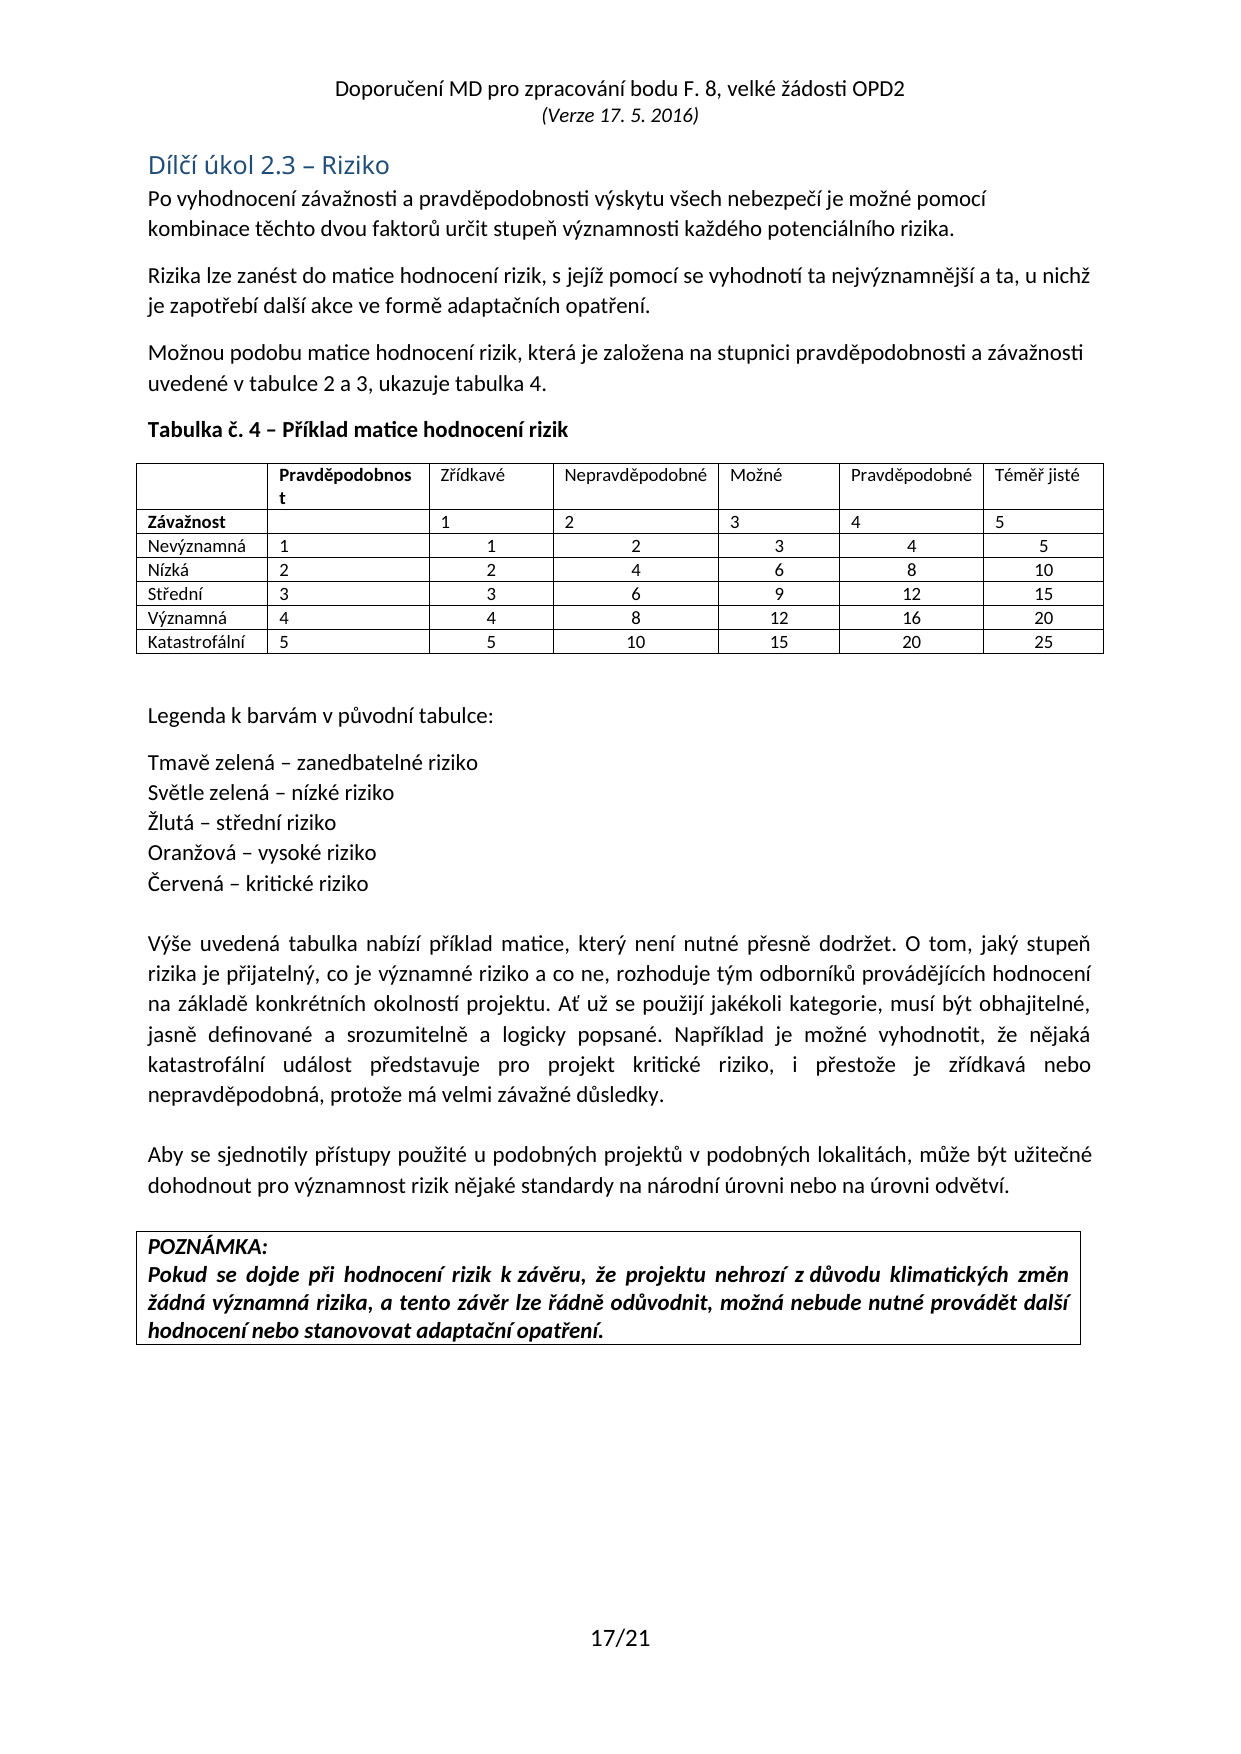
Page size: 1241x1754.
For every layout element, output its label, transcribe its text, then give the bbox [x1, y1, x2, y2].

table_cell 4 [268, 606, 429, 629]
table_header Pravděpodobnost [268, 464, 429, 509]
table_cell 9 [719, 582, 839, 605]
table_cell 10 [554, 630, 718, 653]
table_cell 5 [430, 630, 553, 653]
table_cell 2 [554, 510, 718, 533]
table_cell Významná [137, 606, 267, 629]
table_cell 25 [984, 630, 1103, 653]
table_header Pravděpodobné [840, 464, 983, 509]
table_header POZNÁMKA: Pokud se dojde při hodnocení rizik k závěru, že projektu nehrozí z důvodu klimatických změn žádná významná rizika, a tento závěr lze řádně odůvodnit, možná nebude nutné provádět další hodnocení nebo stanovovat adaptační opatření. [137, 1232, 1080, 1344]
text Světle zelená – nízké riziko [148, 778, 1093, 806]
text Tabulka č. 4 – Příklad matice hodnocení rizik [148, 416, 1093, 444]
table_cell 5 [984, 534, 1103, 557]
text Legenda k barvám v původní tabulce: [148, 701, 1093, 729]
subtitle Dílčí úkol 2.3 – Riziko [148, 148, 1093, 182]
table_cell Katastrofální [137, 630, 267, 653]
table_cell 8 [840, 558, 983, 581]
text Rizika lze zanést do matice hodnocení rizik, s jejíž pomocí se vyhodnotí ta nejvýznamnější a ta, u nichž je zapotřebí další akce ve formě adaptačních opatření. [148, 261, 1093, 320]
text Aby se sjednotily přístupy použité u podobných projektů v podobných lokalitách, může být užitečné dohodnout pro významnost rizik nějaké standardy na národní úrovni nebo na úrovni odvětví. [148, 1141, 1093, 1199]
text Výše uvedená tabulka nabízí příklad matice, který není nutné přesně dodržet. O tom, jaký stupeň rizika je přijatelný, co je významné riziko a co ne, rozhoduje tým odborníků provádějících hodnocení na základě konkrétních okolností projektu. Ať už se použijí jakékoli kategorie, musí být obhajitelné, jasně definované a srozumitelně a logicky popsané. Například je možné vyhodnotit, že nějaká katastrofální událost představuje pro projekt kritické riziko, i přestože je zřídkavá nebo nepravděpodobná, protože má velmi závažné důsledky. [148, 929, 1093, 1108]
table_cell 4 [840, 510, 983, 533]
table_cell 6 [554, 582, 718, 605]
table_cell 4 [554, 558, 718, 581]
table_cell 2 [554, 534, 718, 557]
table_cell 5 [984, 510, 1103, 533]
table_cell 15 [719, 630, 839, 653]
table_cell 12 [840, 582, 983, 605]
table_header [137, 464, 267, 509]
table_cell 20 [840, 630, 983, 653]
table_cell 4 [430, 606, 553, 629]
table_cell 10 [984, 558, 1103, 581]
text Červená – kritické riziko [148, 869, 1093, 897]
table_cell 1 [430, 534, 553, 557]
table_cell 20 [984, 606, 1103, 629]
table_cell 8 [554, 606, 718, 629]
table_cell 3 [719, 534, 839, 557]
table_cell Nízká [137, 558, 267, 581]
text Možnou podobu matice hodnocení rizik, která je založena na stupnici pravděpodobnosti a závažnosti uvedené v tabulce 2 a 3, ukazuje tabulka 4. [148, 338, 1093, 397]
text Oranžová – vysoké riziko [148, 838, 1093, 867]
table_cell 1 [268, 534, 429, 557]
table_cell 1 [430, 510, 553, 533]
table_cell Střední [137, 582, 267, 605]
table_cell 6 [719, 558, 839, 581]
table_cell 3 [430, 582, 553, 605]
table_cell 3 [719, 510, 839, 533]
table_cell 5 [268, 630, 429, 653]
table_cell 12 [719, 606, 839, 629]
text Žlutá – střední riziko [148, 808, 1093, 836]
table_cell 15 [984, 582, 1103, 605]
text Tmavě zelená – zanedbatelné riziko [148, 748, 1093, 776]
text Po vyhodnocení závažnosti a pravděpodobnosti výskytu všech nebezpečí je možné pomocí kombinace těchto dvou faktorů určit stupeň významnosti každého potenciálního rizika. [148, 184, 1093, 243]
table_cell 2 [430, 558, 553, 581]
table_cell Závažnost [137, 510, 267, 533]
table_cell Nevýznamná [137, 534, 267, 557]
table_header Možné [719, 464, 839, 509]
table_cell [268, 510, 429, 533]
table_cell 2 [268, 558, 429, 581]
table_cell 4 [840, 534, 983, 557]
table_header Nepravděpodobné [554, 464, 718, 509]
table_cell 3 [268, 582, 429, 605]
table_header Téměř jisté [984, 464, 1103, 509]
table_header Zřídkavé [430, 464, 553, 509]
table_cell 16 [840, 606, 983, 629]
